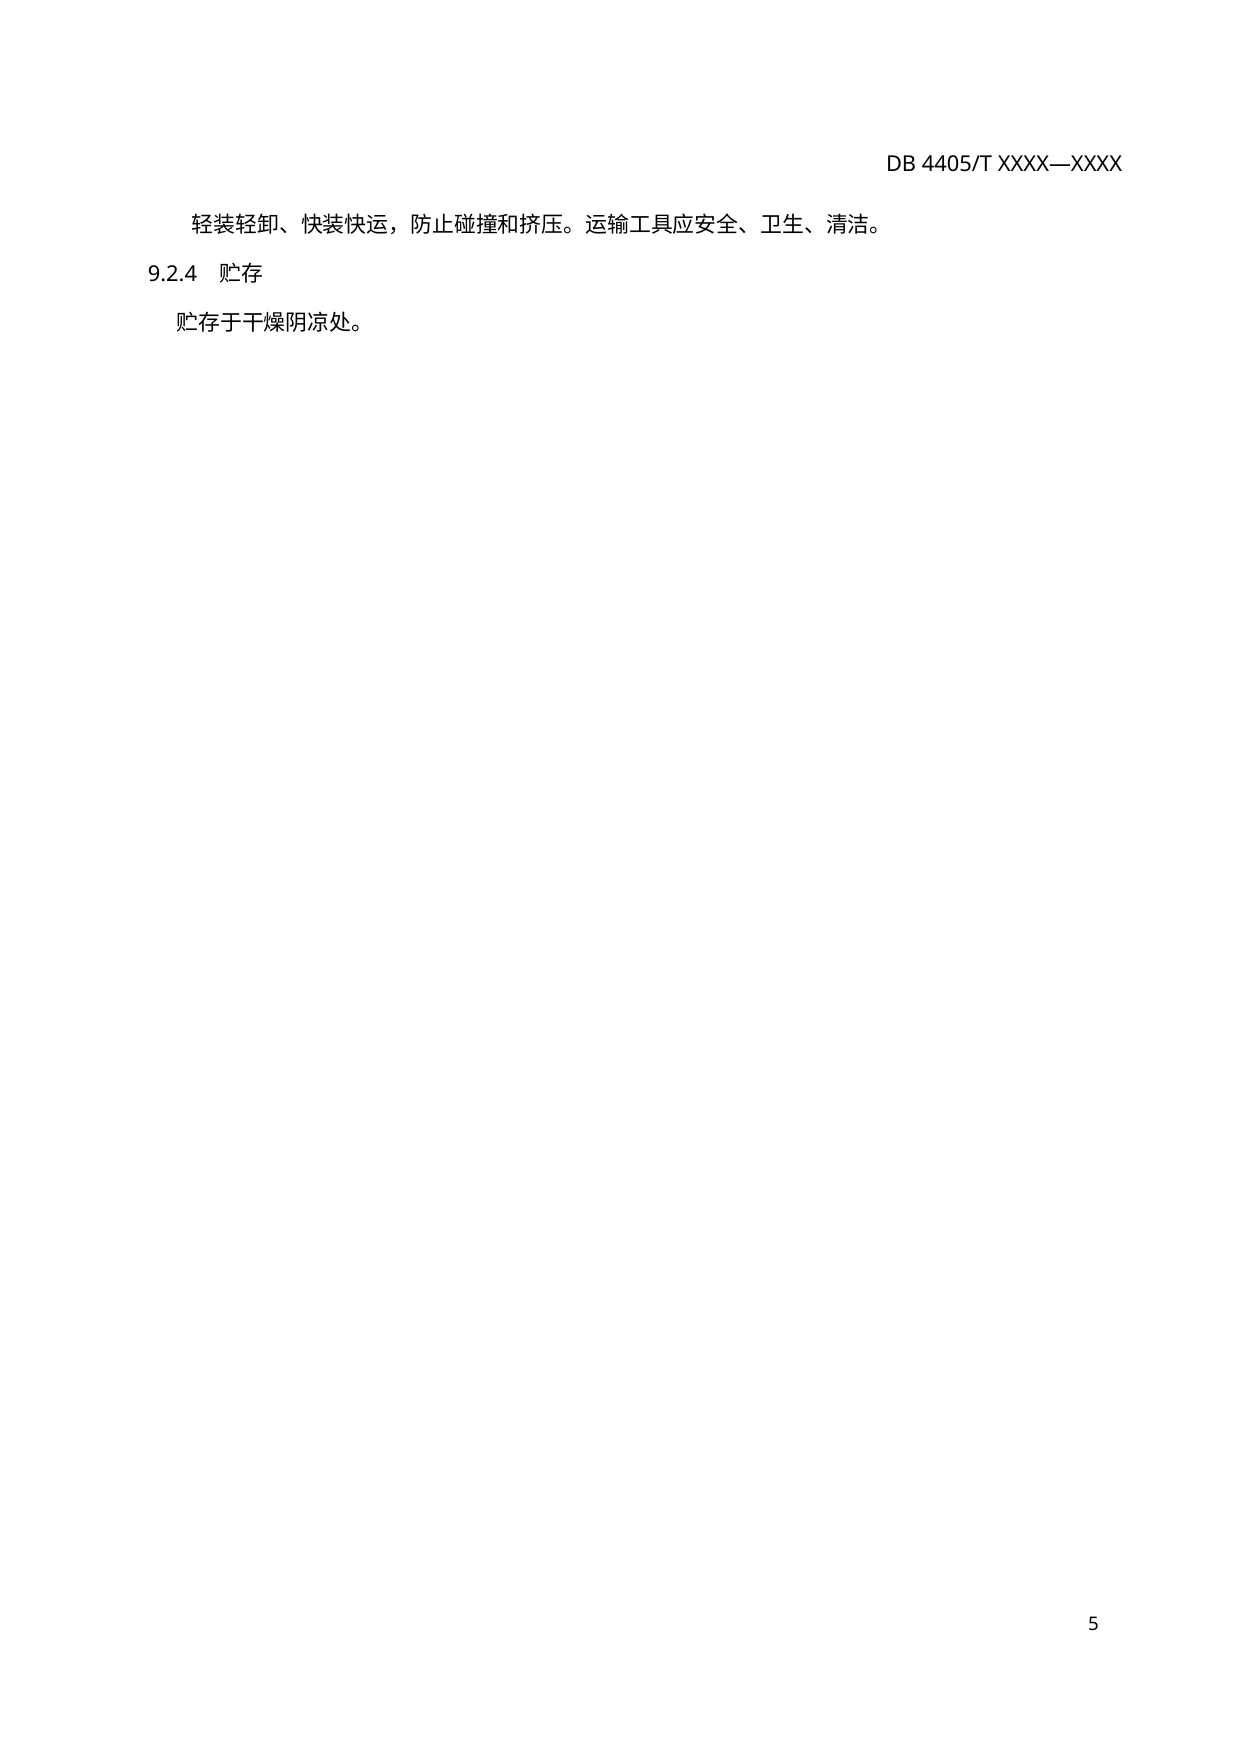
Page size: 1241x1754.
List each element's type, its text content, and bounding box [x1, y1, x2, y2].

text 贮存 [148, 256, 1122, 288]
text 轻装轻卸、快装快运，防止碰撞和挤压。运输工具应安全、卫生、清洁。 [148, 207, 1122, 239]
text 贮存于干燥阴凉处。 [148, 304, 1122, 337]
